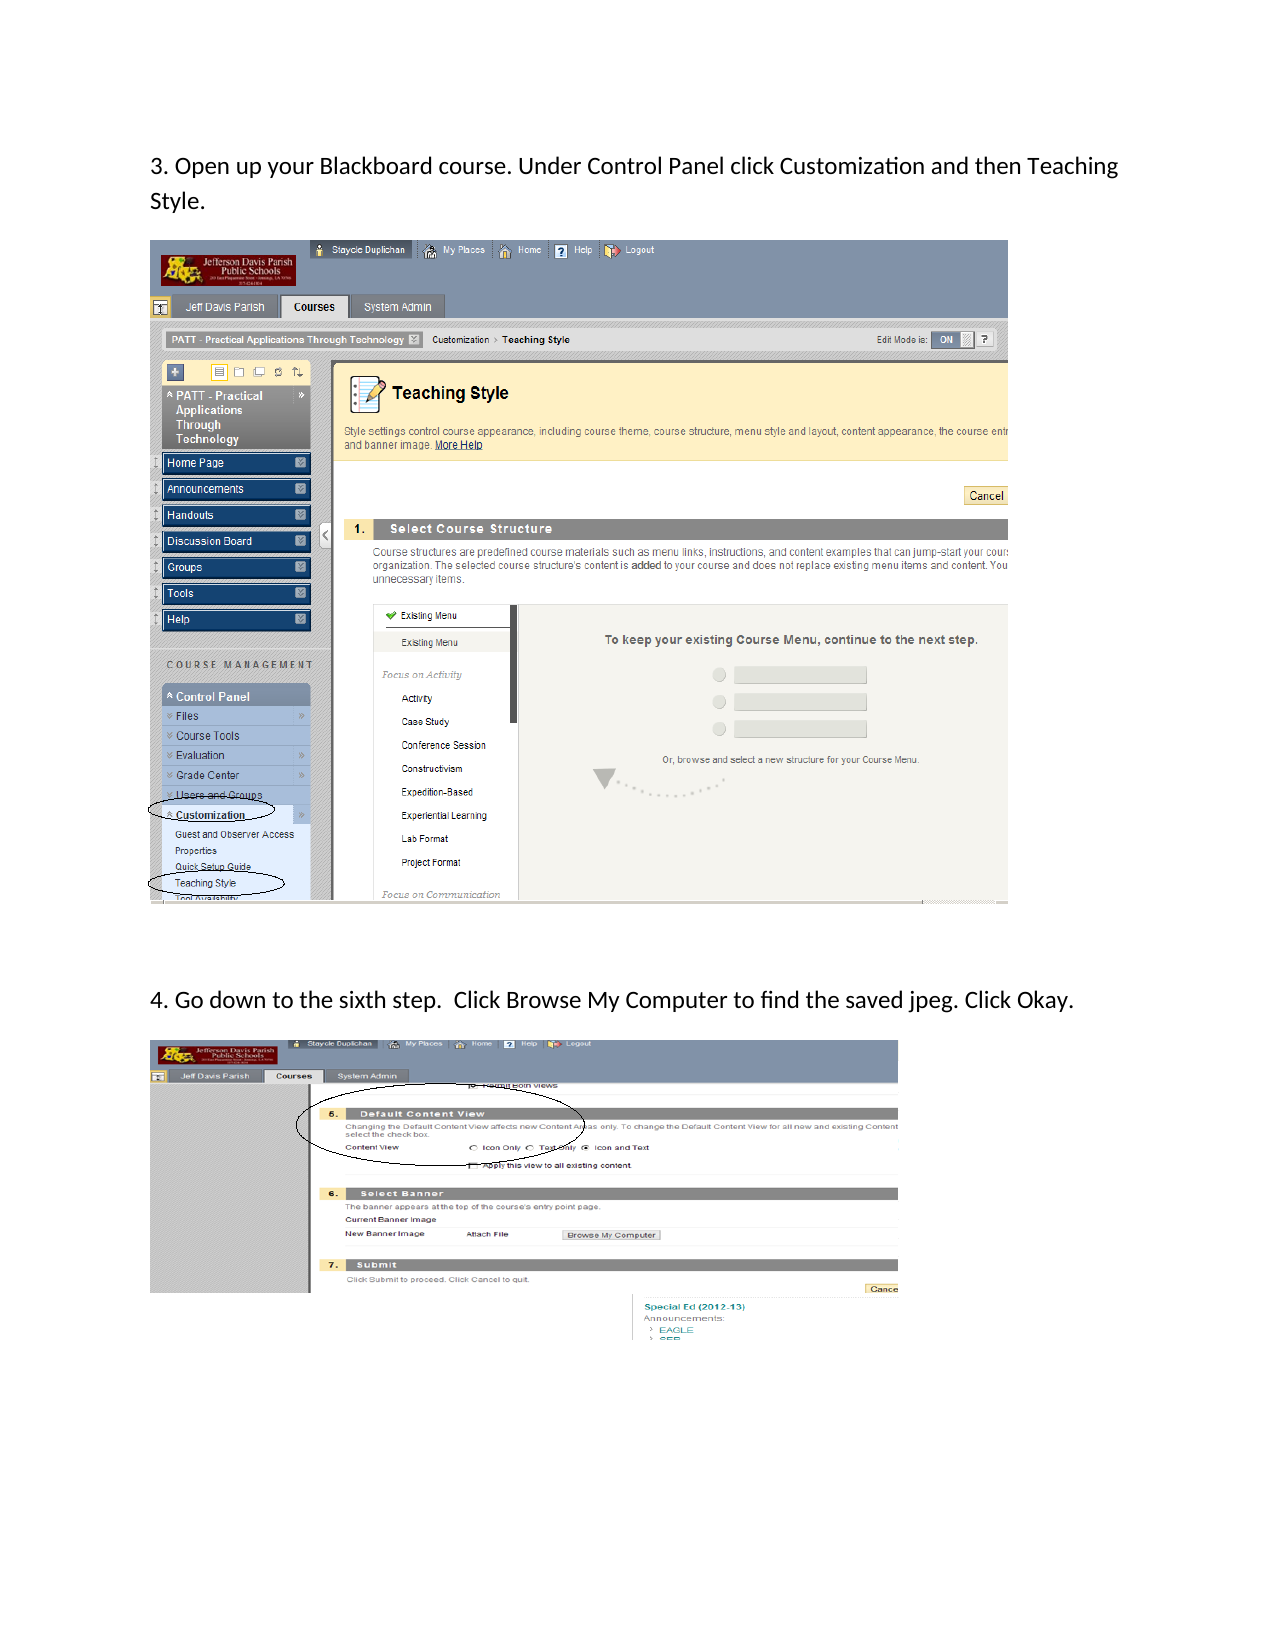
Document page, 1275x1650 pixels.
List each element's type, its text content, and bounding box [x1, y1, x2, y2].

text 3. Open up your Blackboard course. Under Control Panel click Customization and then Teaching Style. [150, 150, 1125, 216]
picture [150, 1040, 899, 1340]
picture [150, 240, 1008, 904]
text 4. Go down to the sixth step. Click Browse My Computer to find the saved jpeg. Click Okay. [150, 984, 1125, 1014]
